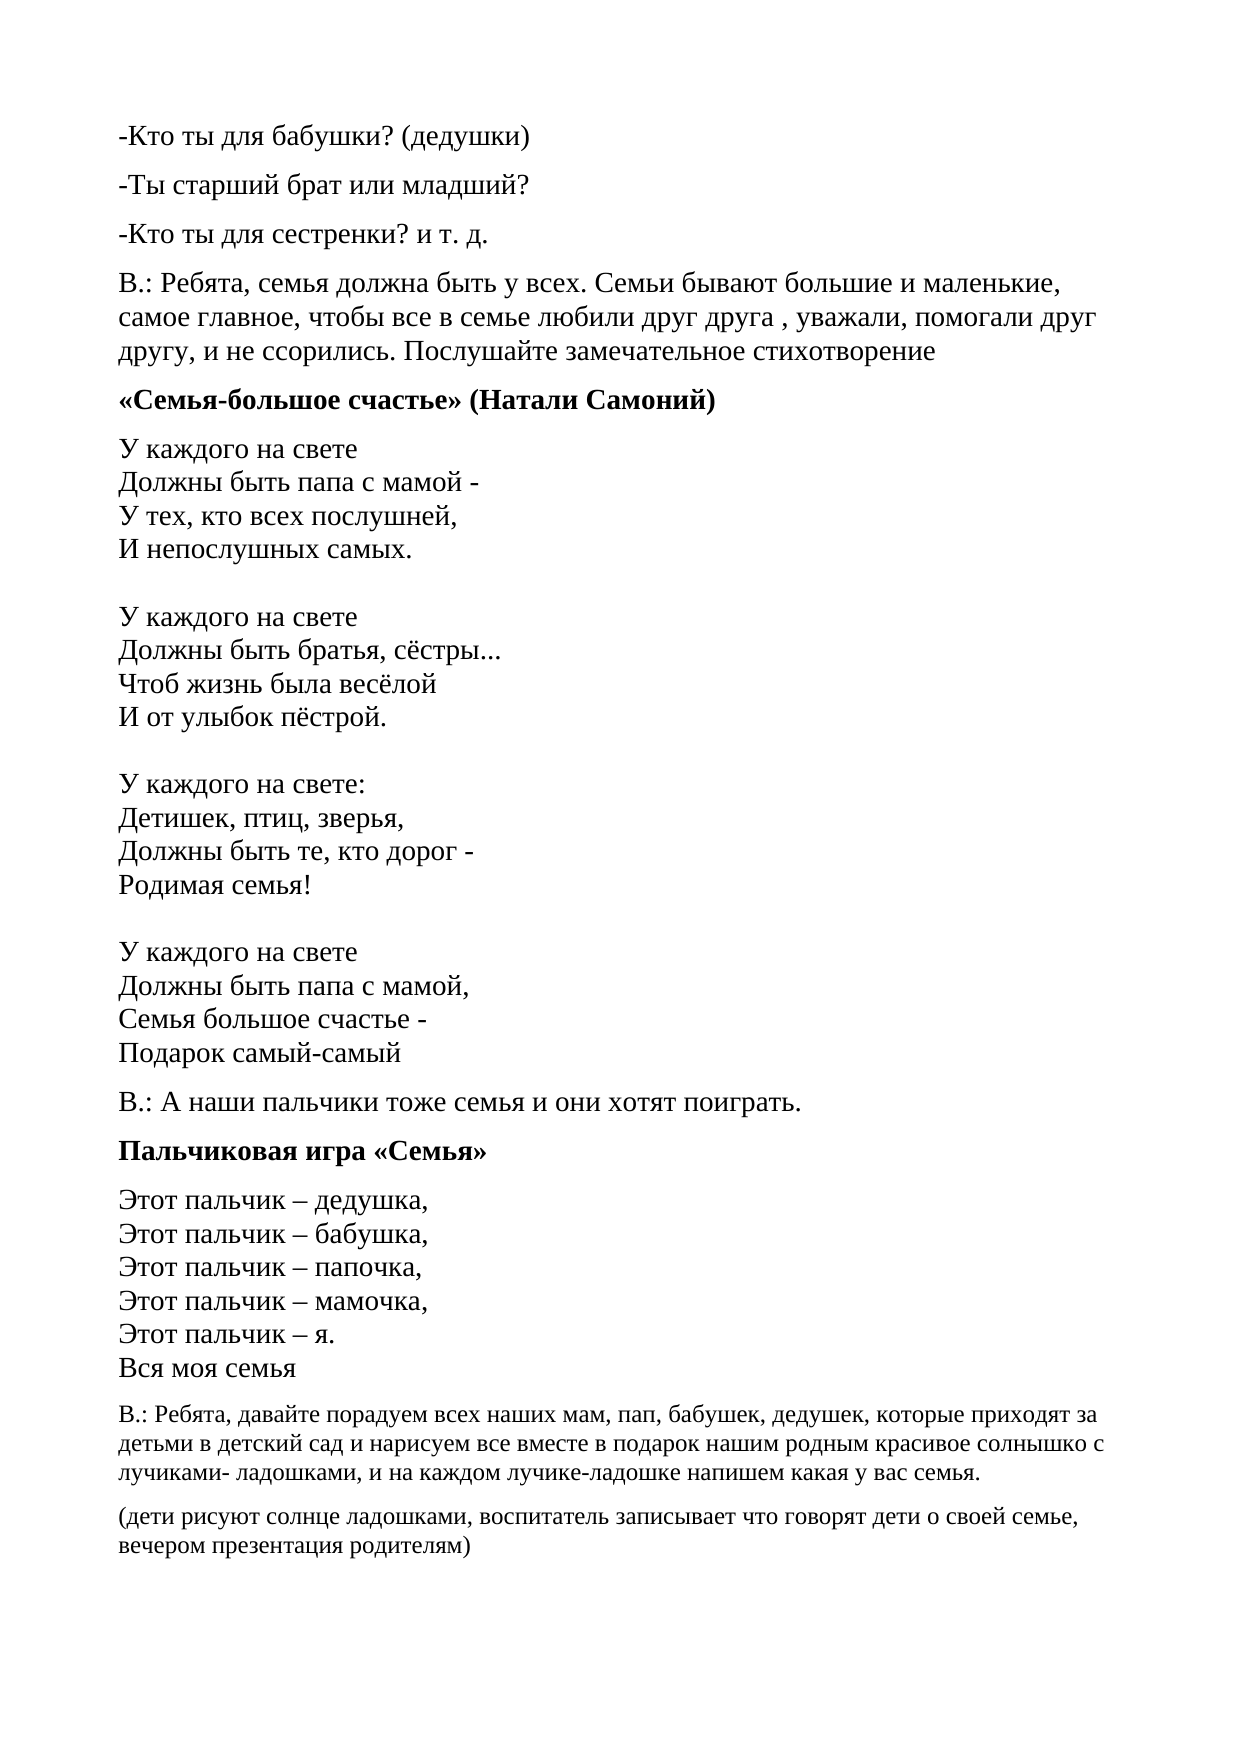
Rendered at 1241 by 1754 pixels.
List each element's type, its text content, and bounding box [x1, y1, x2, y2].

text -Кто ты для бабушки? (дедушки) [118, 118, 1122, 152]
text В.: А наши пальчики тоже семья и они хотят поиграть. [118, 1084, 1122, 1117]
text В.: Ребята, семья должна быть у всех. Семьи бывают большие и маленькие, самое главное, чтобы все в семье любили друг друга , уважали, помогали друг другу, и не ссорились. Послушайте замечательное стихотворение [118, 266, 1122, 366]
text -Кто ты для сестренки? и т. д. [118, 216, 1122, 250]
text Этот пальчик – дедушка, Этот пальчик – бабушка, Этот пальчик – папочка, Этот пальчик – мамочка, Этот пальчик – я. Вся моя семья [118, 1182, 1122, 1383]
text В.: Ребята, давайте порадуем всех наших мам, пап, бабушек, дедушек, которые приходят за детьми в детский сад и нарисуем все вместе в подарок нашим родным красивое солнышко с лучиками- ладошками, и на каждом лучике-ладошке напишем какая у вас семья. [118, 1399, 1122, 1485]
text У каждого на свете Должны быть папа с мамой - У тех, кто всех послушней, И непослушных самых. У каждого на свете Должны быть братья, сёстры... Чтоб жизнь была весёлой И от улыбок пёстрой. У каждого на свете: Детишек, птиц, зверья, Должны быть те, кто дорог - Родимая семья! У каждого на свете Должны быть папа с мамой, Семья большое счастье - Подарок самый-самый [118, 431, 1122, 1068]
text -Ты старший брат или младший? [118, 167, 1122, 201]
text (дети рисуют солнце ладошками, воспитатель записывает что говорят дети о своей семье, вечером презентация родителям) [118, 1501, 1122, 1558]
text Пальчиковая игра «Семья» [118, 1133, 1122, 1167]
text «Семья-большое счастье» (Натали Самоний) [118, 382, 1122, 415]
